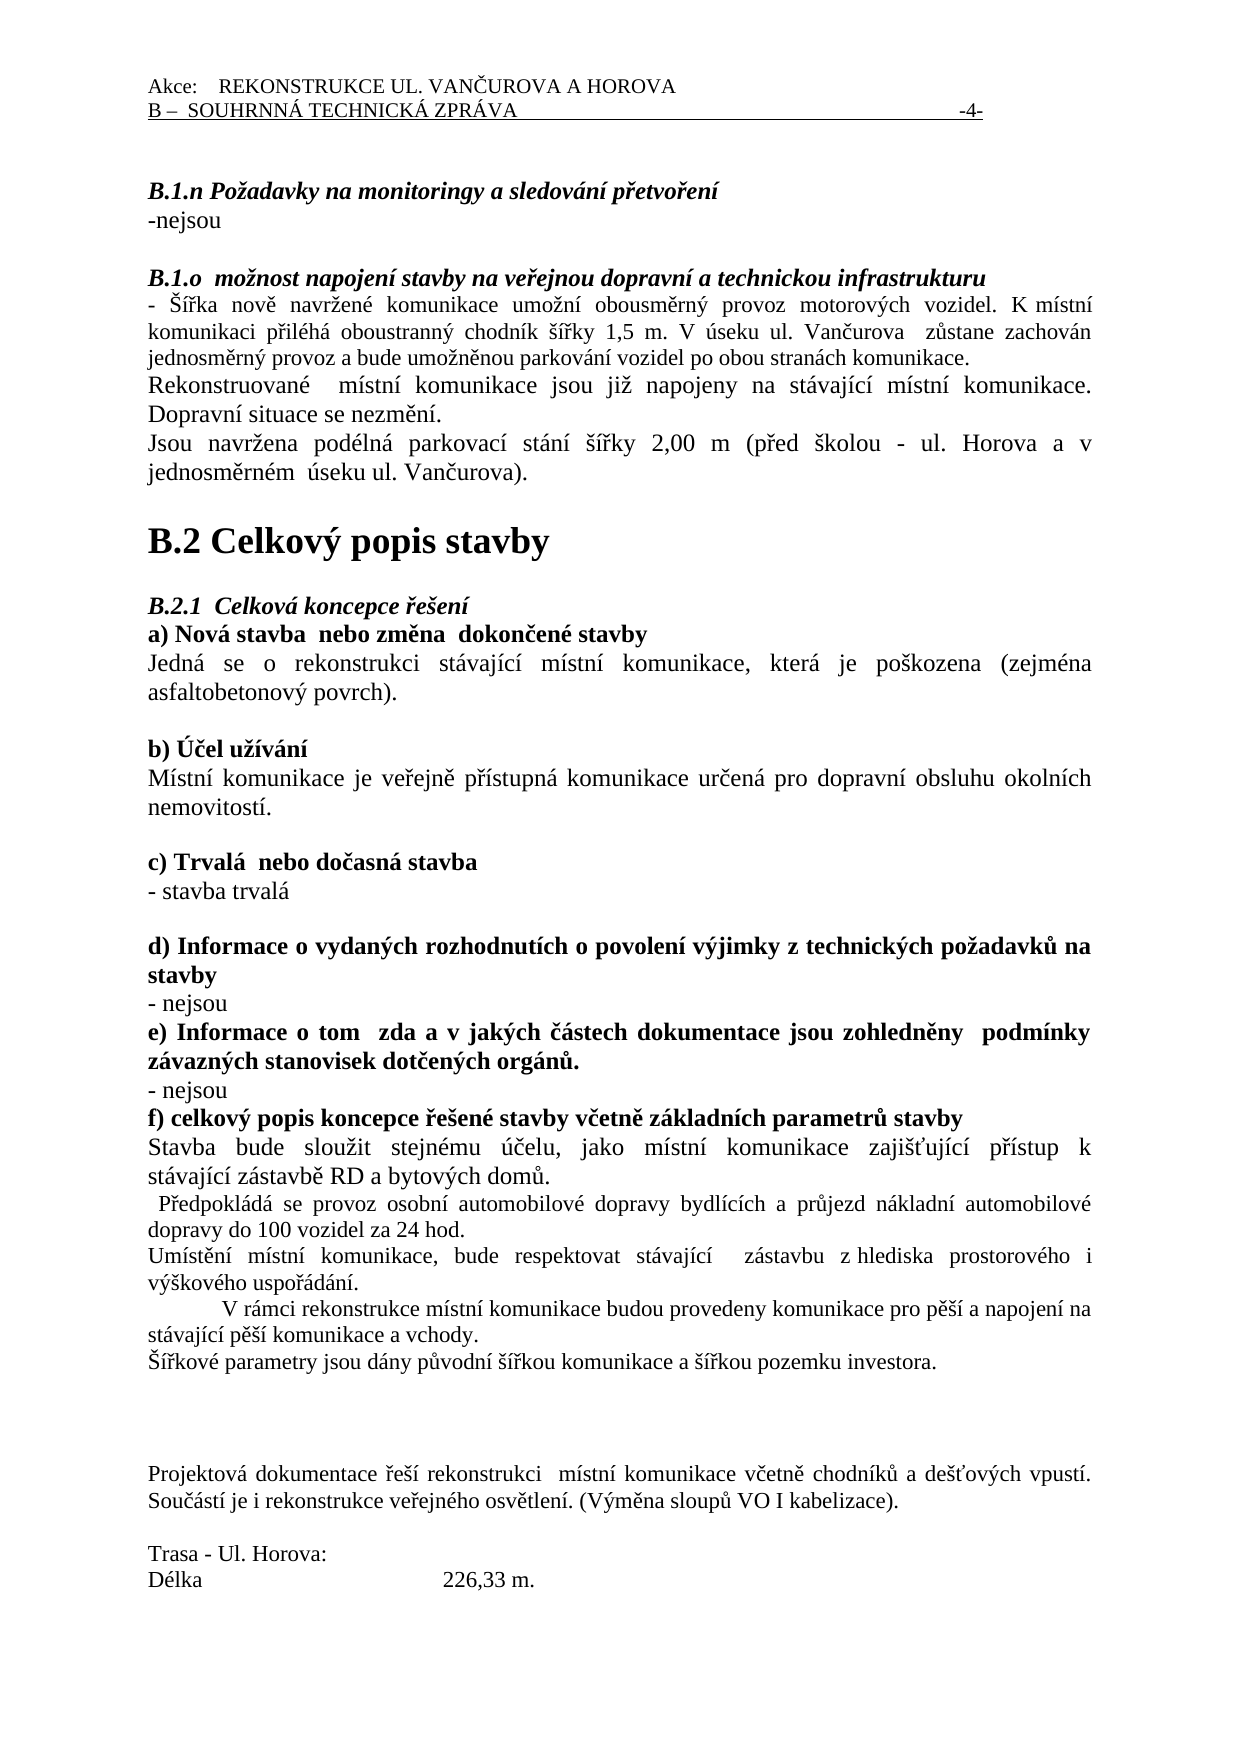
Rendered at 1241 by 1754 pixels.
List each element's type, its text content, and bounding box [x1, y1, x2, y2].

text Jedná se o rekonstrukci stávající místní komunikace, která je poškozena (zejména asfaltobetonový povrch). [148, 648, 1093, 706]
text Stavba bude sloužit stejnému účelu, jako místní komunikace zajišťující přístup k stávající zástavbě RD a bytových domů. [148, 1132, 1093, 1190]
text Umístění místní komunikace, bude respektovat stávající zástavbu z hlediska prostorového i výškového uspořádání. [148, 1242, 1093, 1295]
text b) Účel užívání [148, 734, 1093, 763]
text f) celkový popis koncepce řešené stavby včetně základních parametrů stavby [148, 1103, 1093, 1132]
text Šířkové parametry jsou dány původní šířkou komunikace a šířkou pozemku investora. [148, 1348, 1093, 1374]
text B.2 Celkový popis stavby [148, 519, 1093, 562]
text Rekonstruované místní komunikace jsou již napojeny na stávající místní komunikace. Dopravní situace se nezmění. [148, 370, 1093, 428]
text B.1.o možnost napojení stavby na veřejnou dopravní a technickou infrastrukturu [148, 263, 1093, 291]
text - Šířka nově navržené komunikace umožní obousměrný provoz motorových vozidel. K místní komunikaci přiléhá oboustranný chodník šířky 1,5 m. V úseku ul. Vančurova zůstane zachován jednosměrný provoz a bude umožněnou parkování vozidel po obou stranách komunikace. [148, 291, 1093, 370]
text V rámci rekonstrukce místní komunikace budou provedeny komunikace pro pěší a napojení na stávající pěší komunikace a vchody. [148, 1295, 1093, 1348]
text a) Nová stavba nebo změna dokončené stavby [148, 619, 1093, 648]
text Délka 226,33 m. [148, 1566, 1093, 1592]
list -nejsou [148, 205, 1093, 234]
text d) Informace o vydaných rozhodnutích o povolení výjimky z technických požadavků na stavby [148, 931, 1093, 988]
text - stavba trvalá [148, 876, 1093, 905]
text Trasa - Ul. Horova: [148, 1539, 1093, 1566]
text B.2.1 Celková koncepce řešení [148, 591, 1093, 619]
text Předpokládá se provoz osobní automobilové dopravy bydlících a průjezd nákladní automobilové dopravy do 100 vozidel za 24 hod. [148, 1190, 1093, 1242]
text - nejsou [148, 988, 1093, 1017]
text Projektová dokumentace řeší rekonstrukci místní komunikace včetně chodníků a dešťových vpustí. Součástí je i rekonstrukce veřejného osvětlení. (Výměna sloupů VO I kabelizace). [148, 1461, 1093, 1513]
text B.1.n Požadavky na monitoringy a sledování přetvoření [148, 176, 1093, 205]
text Jsou navržena podélná parkovací stání šířky 2,00 m (před školou - ul. Horova a v jednosměrném úseku ul. Vančurova). [148, 428, 1093, 485]
text - nejsou [148, 1075, 1093, 1103]
text Místní komunikace je veřejně přístupná komunikace určená pro dopravní obsluhu okolních nemovitostí. [148, 763, 1093, 821]
text c) Trvalá nebo dočasná stavba [148, 847, 1093, 876]
text e) Informace o tom zda a v jakých částech dokumentace jsou zohledněny podmínky závazných stanovisek dotčených orgánů. [148, 1017, 1093, 1075]
